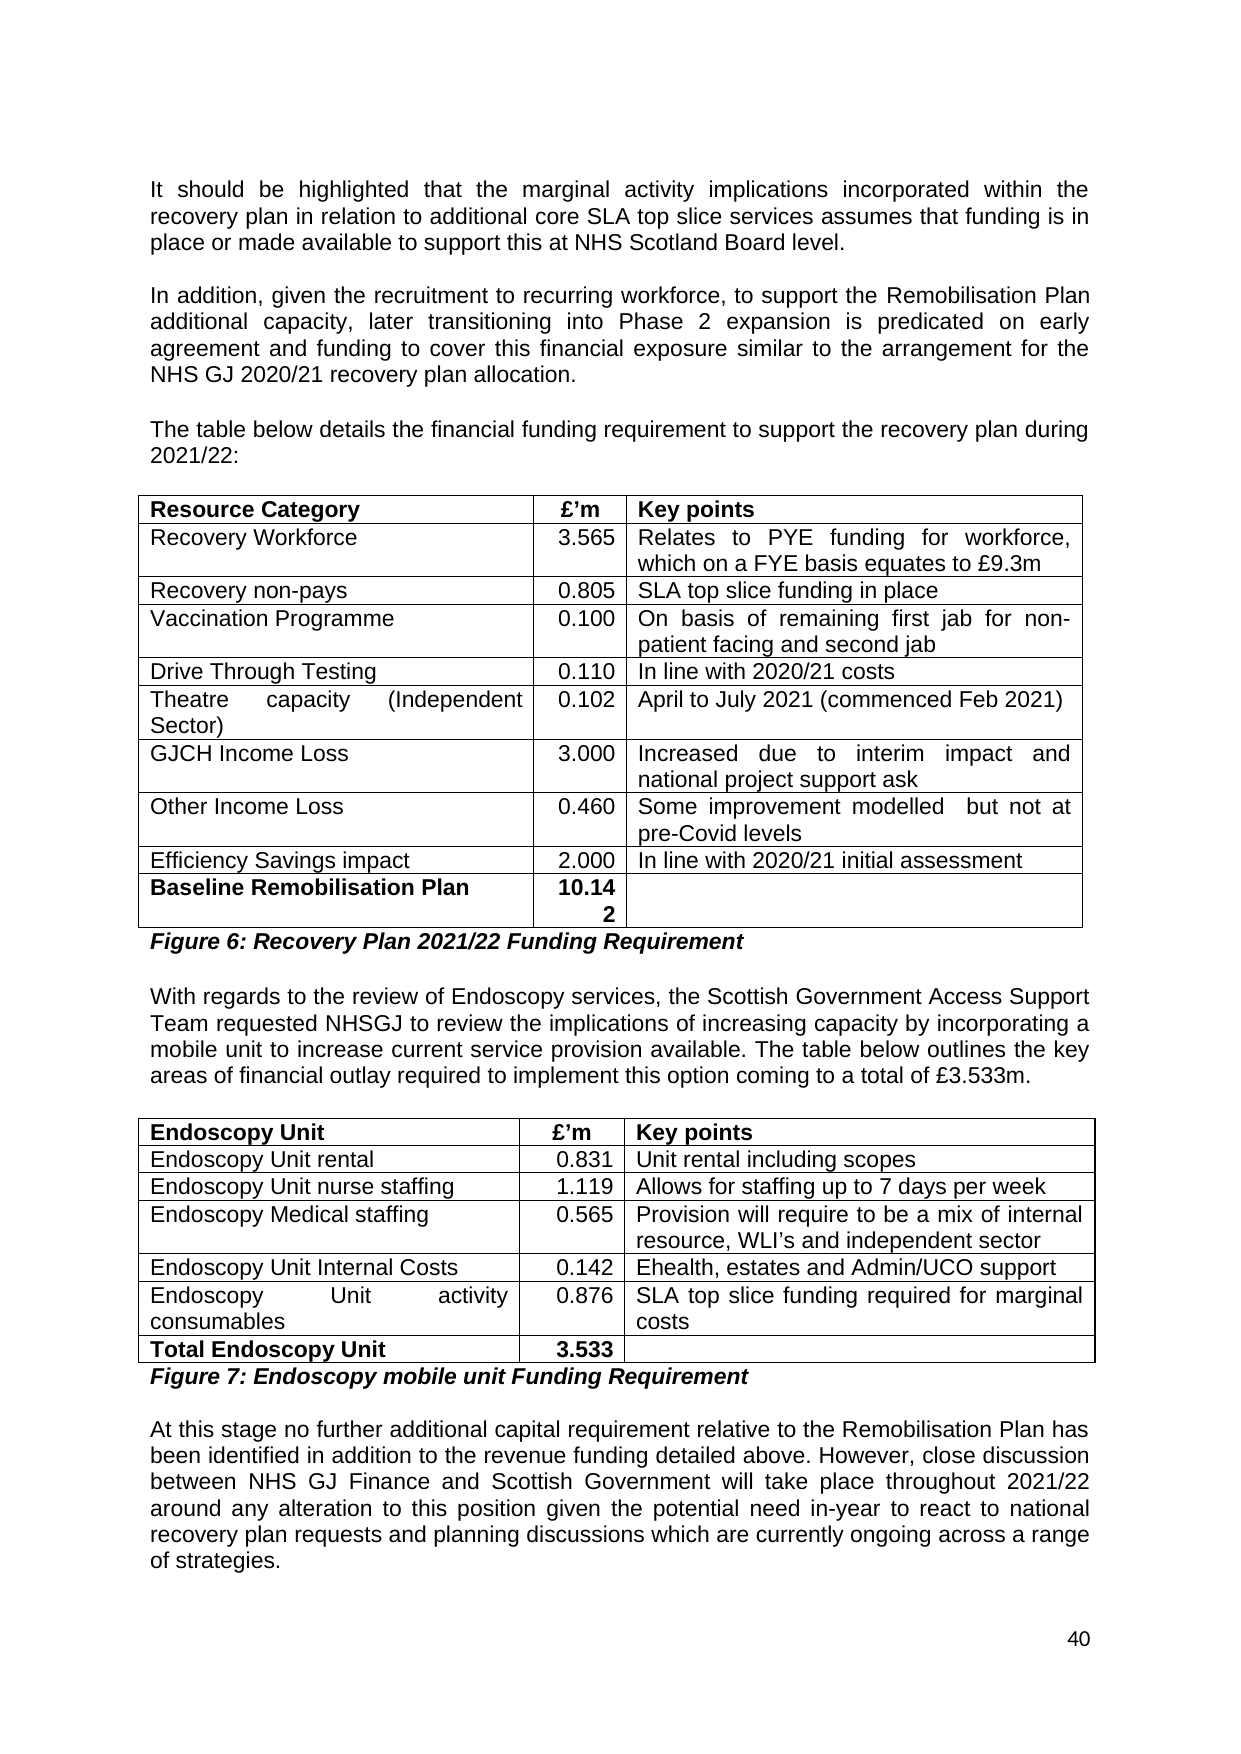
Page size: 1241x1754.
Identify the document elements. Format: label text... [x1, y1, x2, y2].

table_header Key points [625, 1119, 1094, 1145]
table_cell Recovery Workforce [139, 524, 533, 576]
table_cell 3.533 [520, 1336, 624, 1362]
table_cell 0.102 [534, 686, 626, 738]
table_cell 0.100 [534, 605, 626, 657]
text It should be highlighted that the marginal activity implications incorporated within the recovery plan in relation to additional core SLA top slice services assumes that funding is in place or made available to support this at NHS Scotland Board level. [150, 176, 1090, 255]
table_cell 2.000 [534, 847, 626, 873]
table_header Endoscopy Unit [139, 1119, 519, 1145]
text Figure 7: Endoscopy mobile unit Funding Requirement [150, 1363, 1090, 1389]
table_header Key points [627, 496, 1082, 522]
table_cell Unit rental including scopes [625, 1146, 1094, 1172]
table_cell Recovery non-pays [139, 577, 533, 603]
table_cell April to July 2021 (commenced Feb 2021) [627, 686, 1082, 738]
table_cell Other Income Loss [139, 793, 533, 846]
table_cell Vaccination Programme [139, 605, 533, 657]
table_header Resource Category [139, 496, 533, 522]
table_cell On basis of remaining first jab for non-patient facing and second jab [627, 605, 1082, 657]
table_cell Endoscopy Unit Internal Costs [139, 1254, 519, 1281]
table_cell [625, 1336, 1094, 1362]
table_cell 0.876 [520, 1282, 624, 1334]
table_header £’m [520, 1119, 624, 1145]
table_cell Endoscopy Medical staffing [139, 1201, 519, 1253]
table_cell GJCH Income Loss [139, 740, 533, 792]
table_cell 0.110 [534, 658, 626, 685]
text The table below details the financial funding requirement to support the recovery plan during 2021/22: [150, 416, 1090, 469]
table_cell Endoscopy Unit rental [139, 1146, 519, 1172]
table_cell 10.142 [534, 874, 626, 927]
table_cell Allows for staffing up to 7 days per week [625, 1173, 1094, 1199]
table_cell SLA top slice funding required for marginal costs [625, 1282, 1094, 1334]
table_cell Theatre capacity (Independent Sector) [139, 686, 533, 738]
text With regards to the review of Endoscopy services, the Scottish Government Access Support Team requested NHSGJ to review the implications of increasing capacity by incorporating a mobile unit to increase current service provision available. The table below outlines the key areas of financial outlay required to implement this option coming to a total of £3.533m. [150, 983, 1090, 1089]
table_cell Endoscopy Unit activity consumables [139, 1282, 519, 1334]
table_header £’m [534, 496, 626, 522]
table_cell 0.460 [534, 793, 626, 846]
table_cell 1.119 [520, 1173, 624, 1199]
table_cell Drive Through Testing [139, 658, 533, 685]
table_cell 3.000 [534, 740, 626, 792]
table_cell Increased due to interim impact and national project support ask [627, 740, 1082, 792]
table_cell 0.142 [520, 1254, 624, 1281]
table_cell Ehealth, estates and Admin/UCO support [625, 1254, 1094, 1281]
table_cell 0.565 [520, 1201, 624, 1253]
table_cell Provision will require to be a mix of internal resource, WLI’s and independent sector [625, 1201, 1094, 1253]
table_cell In line with 2020/21 costs [627, 658, 1082, 685]
table_cell 0.805 [534, 577, 626, 603]
table_cell Endoscopy Unit nurse staffing [139, 1173, 519, 1199]
table_cell 0.831 [520, 1146, 624, 1172]
table_cell Efficiency Savings impact [139, 847, 533, 873]
text In addition, given the recruitment to recurring workforce, to support the Remobilisation Plan additional capacity, later transitioning into Phase 2 expansion is predicated on early agreement and funding to cover this financial exposure similar to the arrangement for the NHS GJ 2020/21 recovery plan allocation. [150, 282, 1090, 387]
table_cell Relates to PYE funding for workforce, which on a FYE basis equates to £9.3m [627, 524, 1082, 576]
table_cell Total Endoscopy Unit [139, 1336, 519, 1362]
table_cell [627, 874, 1082, 927]
text Figure 6: Recovery Plan 2021/22 Funding Requirement [150, 928, 1090, 954]
text At this stage no further additional capital requirement relative to the Remobilisation Plan has been identified in addition to the revenue funding detailed above. However, close discussion between NHS GJ Finance and Scottish Government will take place throughout 2021/22 around any alteration to this position given the potential need in-year to react to national recovery plan requests and planning discussions which are currently ongoing across a range of strategies. [150, 1416, 1090, 1574]
table_cell In line with 2020/21 initial assessment [627, 847, 1082, 873]
table_cell SLA top slice funding in place [627, 577, 1082, 603]
table_cell Some improvement modelled but not at pre-Covid levels [627, 793, 1082, 846]
table_cell Baseline Remobilisation Plan [139, 874, 533, 927]
table_cell 3.565 [534, 524, 626, 576]
